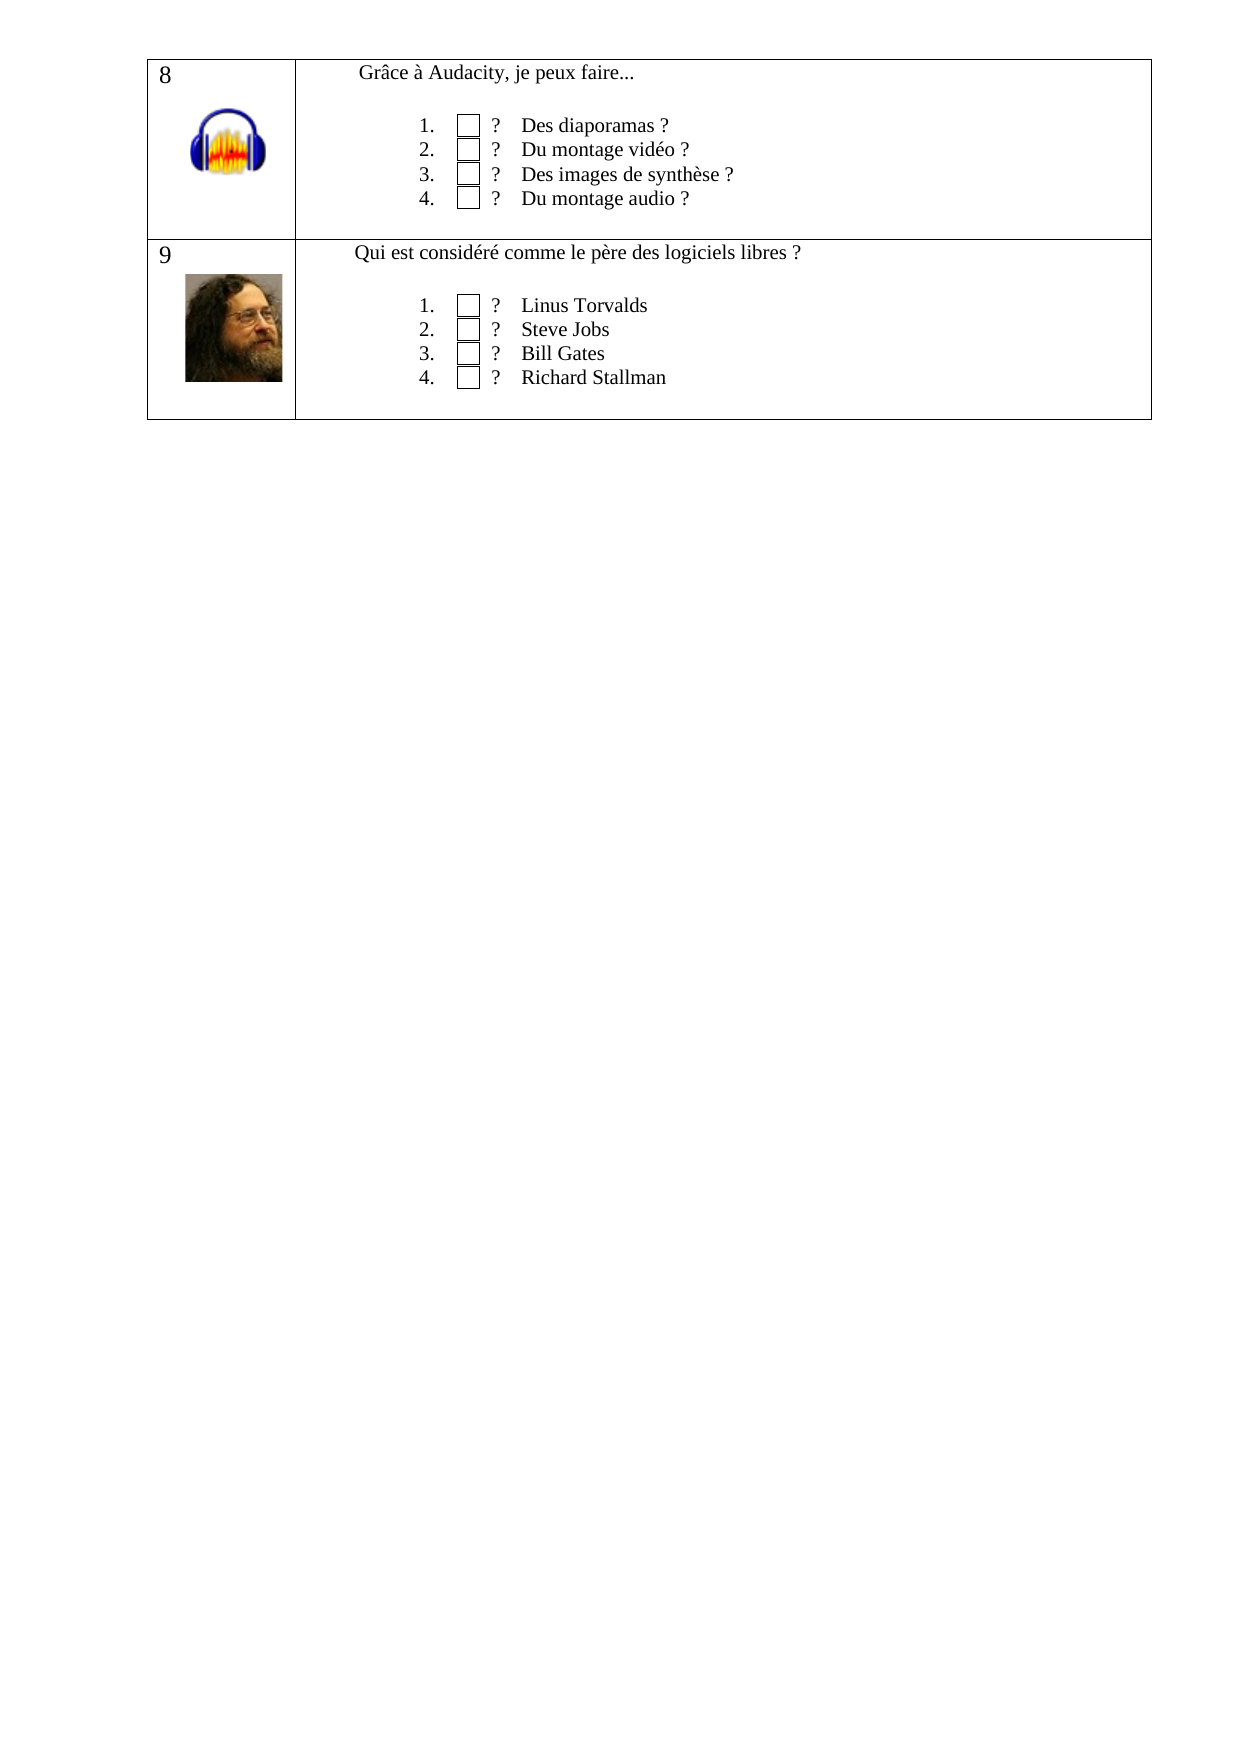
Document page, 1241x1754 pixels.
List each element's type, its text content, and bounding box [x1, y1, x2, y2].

picture [190, 104, 266, 180]
table_cell 8 [148, 60, 295, 239]
table_cell Qui est considéré comme le père des logiciels libres ? ? Linus Torvalds ? Steve Jobs ? Bill Gates ? Richard Stallman [296, 240, 1151, 418]
picture [185, 274, 283, 382]
table_cell 9 [148, 240, 295, 418]
table_cell Grâce à Audacity, je peux faire... ? Des diaporamas ? ? Du montage vidéo ? ? Des images de synthèse ? ? Du montage audio ? [296, 60, 1151, 239]
